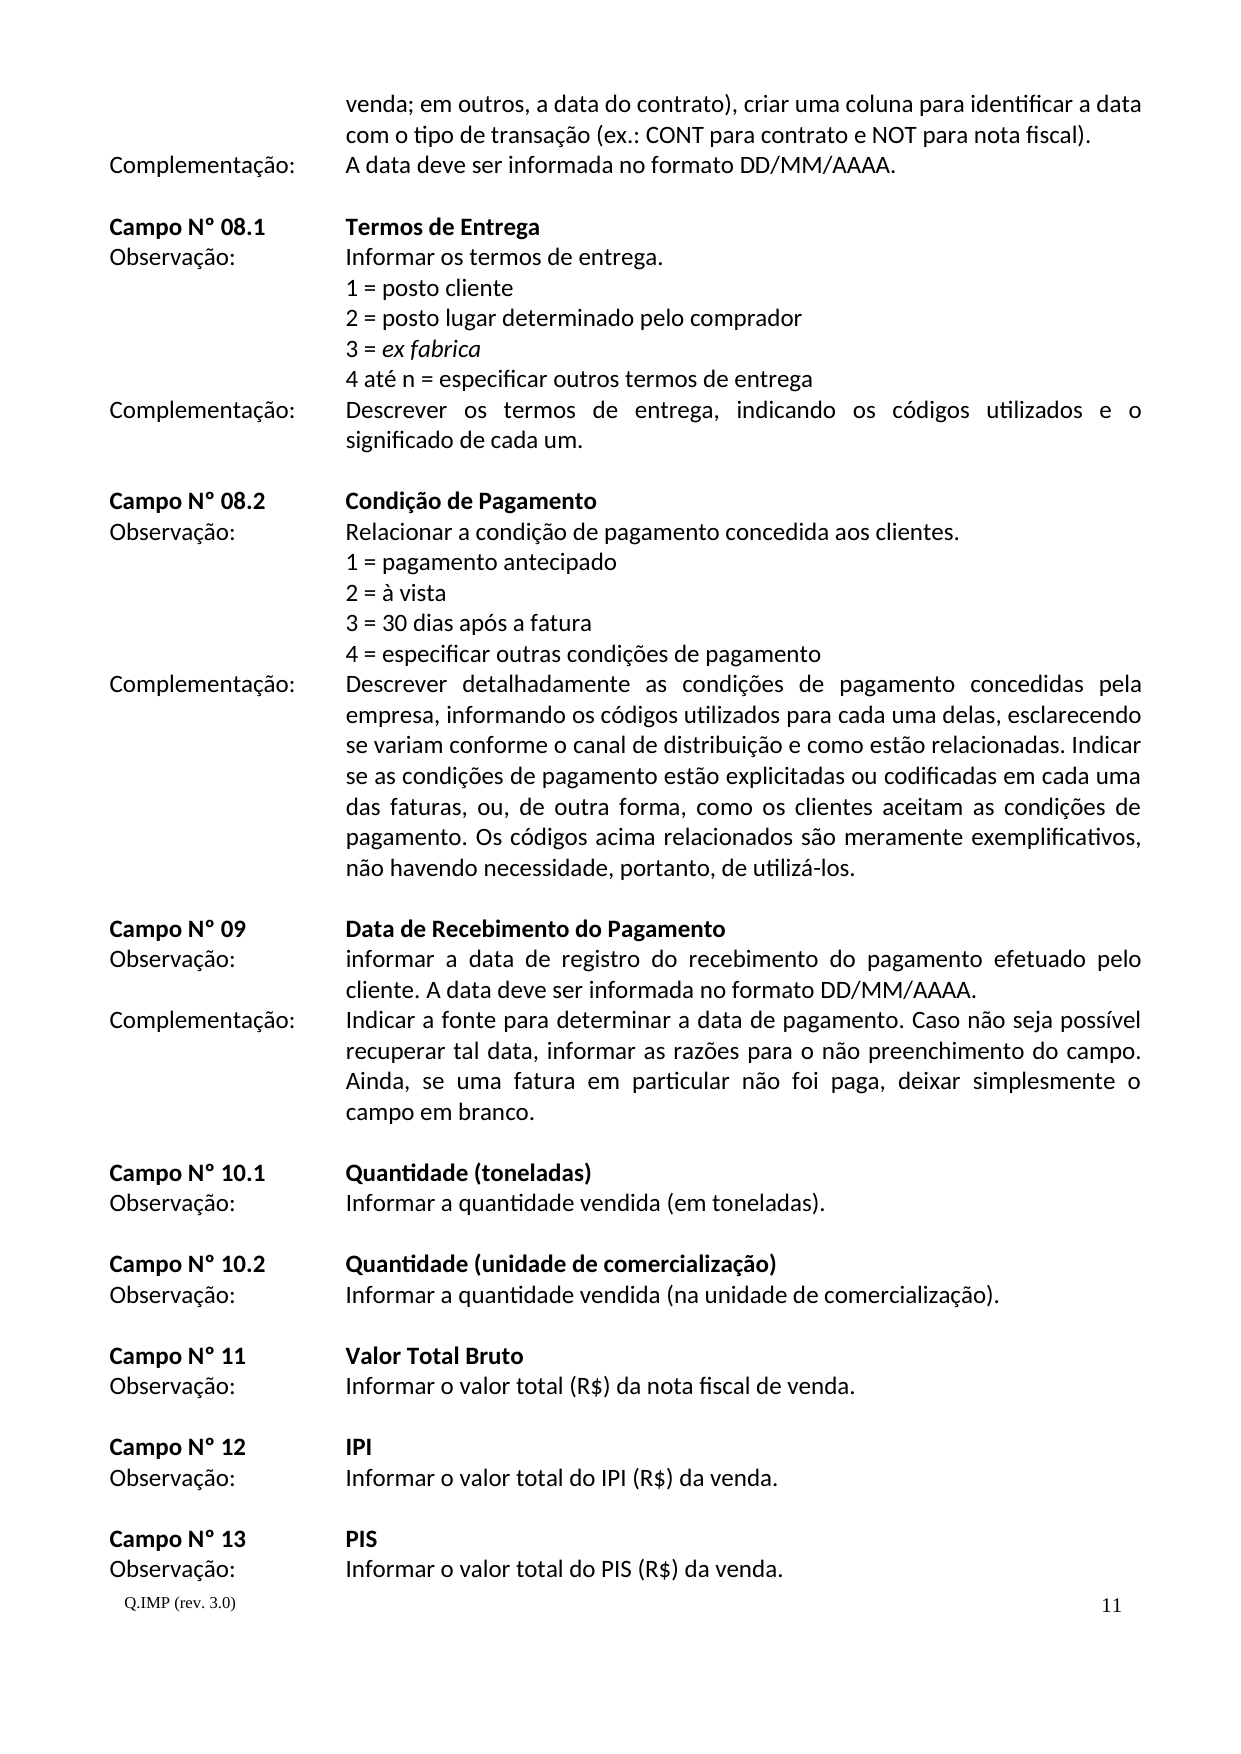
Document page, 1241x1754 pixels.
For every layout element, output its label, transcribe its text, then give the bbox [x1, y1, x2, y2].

text Campo Nº 08.1 Termos de Entrega [109, 211, 1143, 241]
text Campo Nº 10.2 Quantidade (unidade de comercialização) [109, 1248, 1143, 1279]
text Complementação: A data deve ser informada no formato DD/MM/AAAA. [109, 150, 1143, 180]
text Observação: Informar o valor total do IPI (R$) da venda. [109, 1462, 1143, 1493]
text Campo Nº 10.1 Quantidade (toneladas) [109, 1157, 1143, 1187]
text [109, 89, 1143, 150]
text Campo Nº 12 IPI [109, 1432, 1143, 1462]
text Complementação: Descrever os termos de entrega, indicando os códigos utilizados e o significado de cada um. [109, 394, 1143, 455]
text Observação: Informar a quantidade vendida (na unidade de comercialização). [109, 1279, 1143, 1309]
text 1 = pagamento antecipado [109, 546, 1143, 577]
text 4 até n = especificar outros termos de entrega [109, 363, 1143, 394]
text Campo Nº 08.2 Condição de Pagamento [109, 485, 1143, 516]
text Complementação: Descrever detalhadamente as condições de pagamento concedidas pela empresa, informando os códigos utilizados para cada uma delas, esclarecendo se variam conforme o canal de distribuição e como estão relacionadas. Indicar se as condições de pagamento estão explicitadas ou codificadas em cada uma das faturas, ou, de outra forma, como os clientes aceitam as condições de pagamento. Os códigos acima relacionados são meramente exemplificativos, não havendo necessidade, portanto, de utilizá-los. [109, 668, 1143, 882]
text 4 = especificar outras condições de pagamento [109, 638, 1143, 668]
text 3 = ex fabrica [109, 333, 1143, 363]
text 3 = 30 dias após a fatura [109, 607, 1143, 638]
text Campo Nº 09 Data de Recebimento do Pagamento [109, 913, 1143, 943]
text Campo Nº 11 Valor Total Bruto [109, 1340, 1143, 1371]
text Observação: Informar o valor total (R$) da nota fiscal de venda. [109, 1371, 1143, 1401]
text Campo Nº 13 PIS [109, 1523, 1143, 1554]
text 2 = à vista [109, 577, 1143, 607]
text Observação: Informar a quantidade vendida (em toneladas). [109, 1187, 1143, 1218]
text 1 = posto cliente [109, 272, 1143, 302]
text Observação: informar a data de registro do recebimento do pagamento efetuado pelo cliente. A data deve ser informada no formato DD/MM/AAAA. [109, 943, 1143, 1004]
text Observação: Relacionar a condição de pagamento concedida aos clientes. [109, 516, 1143, 546]
text Observação: Informar o valor total do PIS (R$) da venda. [109, 1554, 1143, 1584]
text 2 = posto lugar determinado pelo comprador [109, 302, 1143, 333]
text Observação: Informar os termos de entrega. [109, 241, 1143, 272]
text Complementação: Indicar a fonte para determinar a data de pagamento. Caso não seja possível recuperar tal data, informar as razões para o não preenchimento do campo. Ainda, se uma fatura em particular não foi paga, deixar simplesmente o campo em branco. [109, 1004, 1143, 1126]
